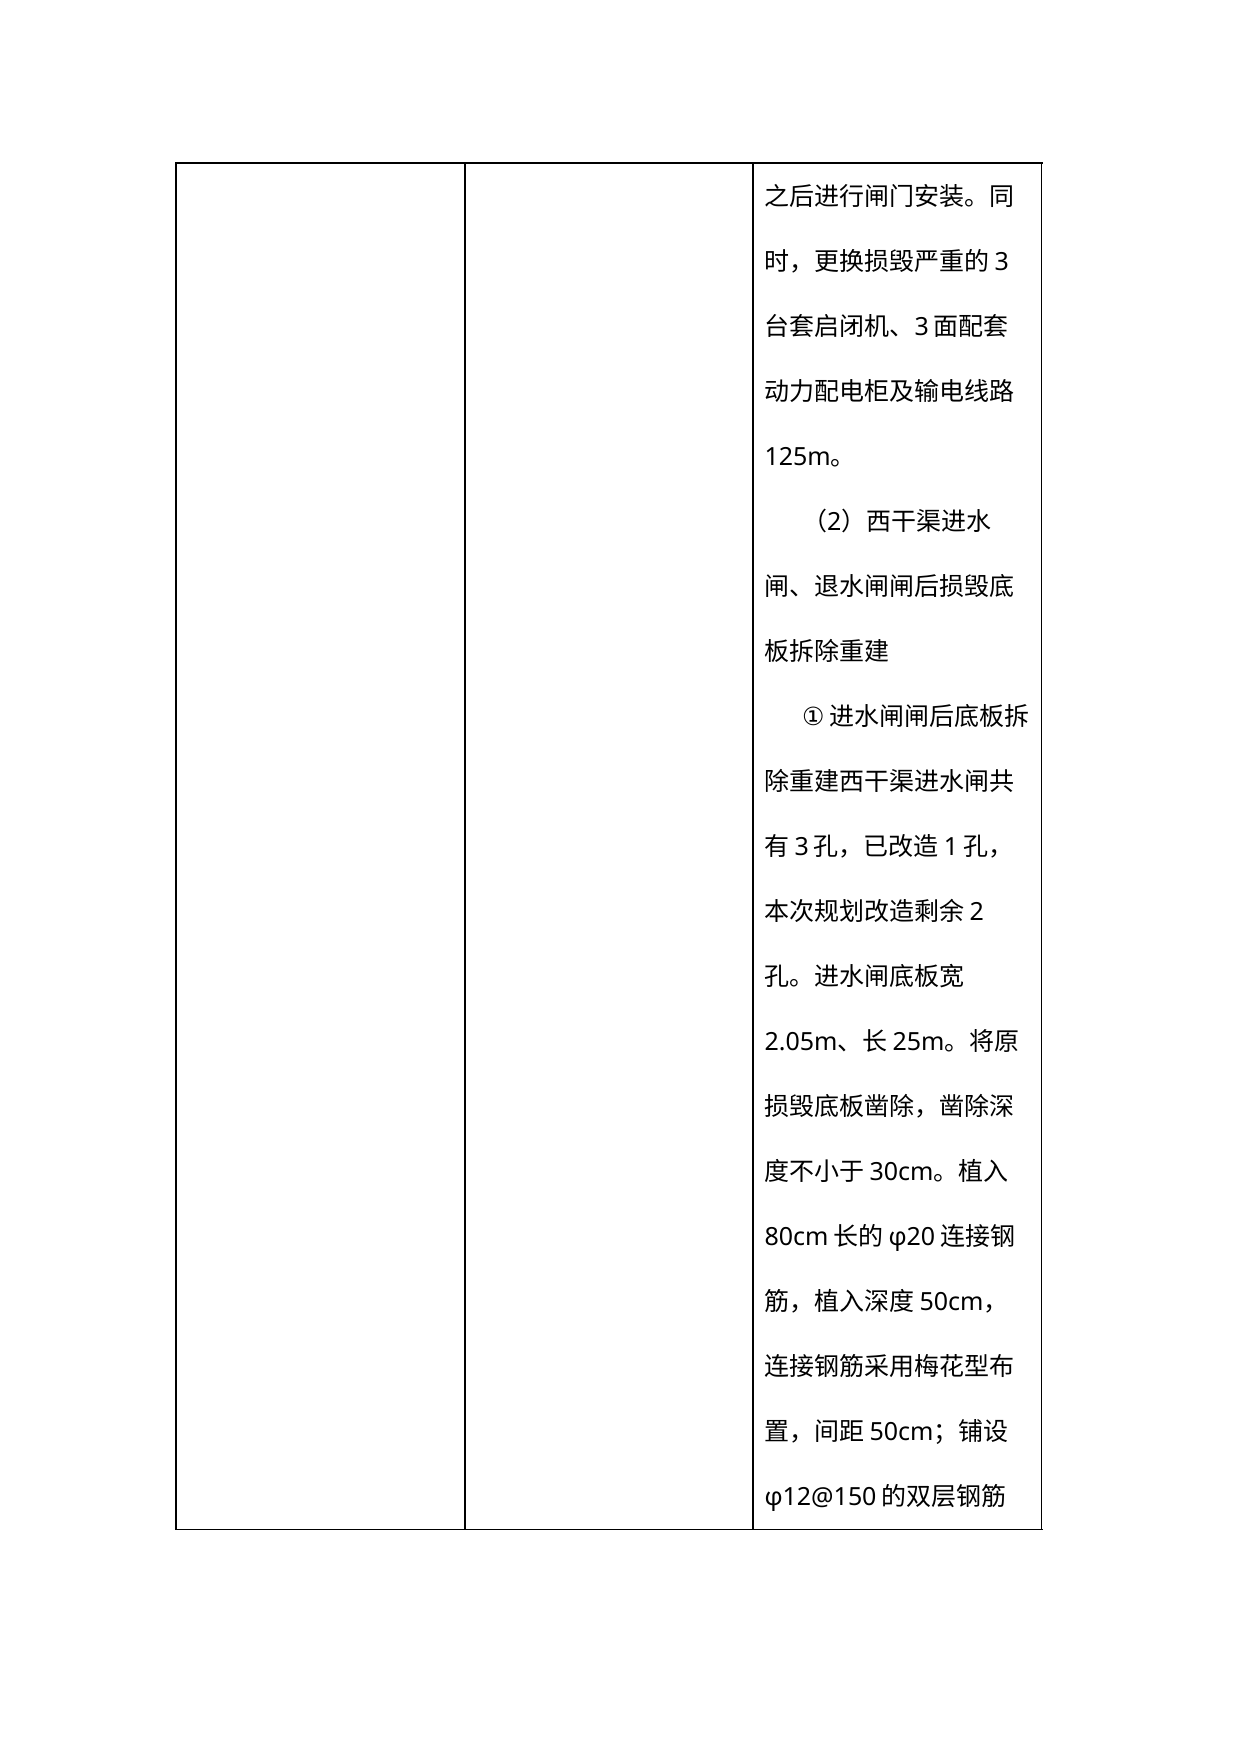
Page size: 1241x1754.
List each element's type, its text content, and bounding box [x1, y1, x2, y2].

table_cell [754, 164, 1041, 1528]
table_cell 1 [177, 164, 464, 1528]
table_cell [466, 164, 752, 1528]
